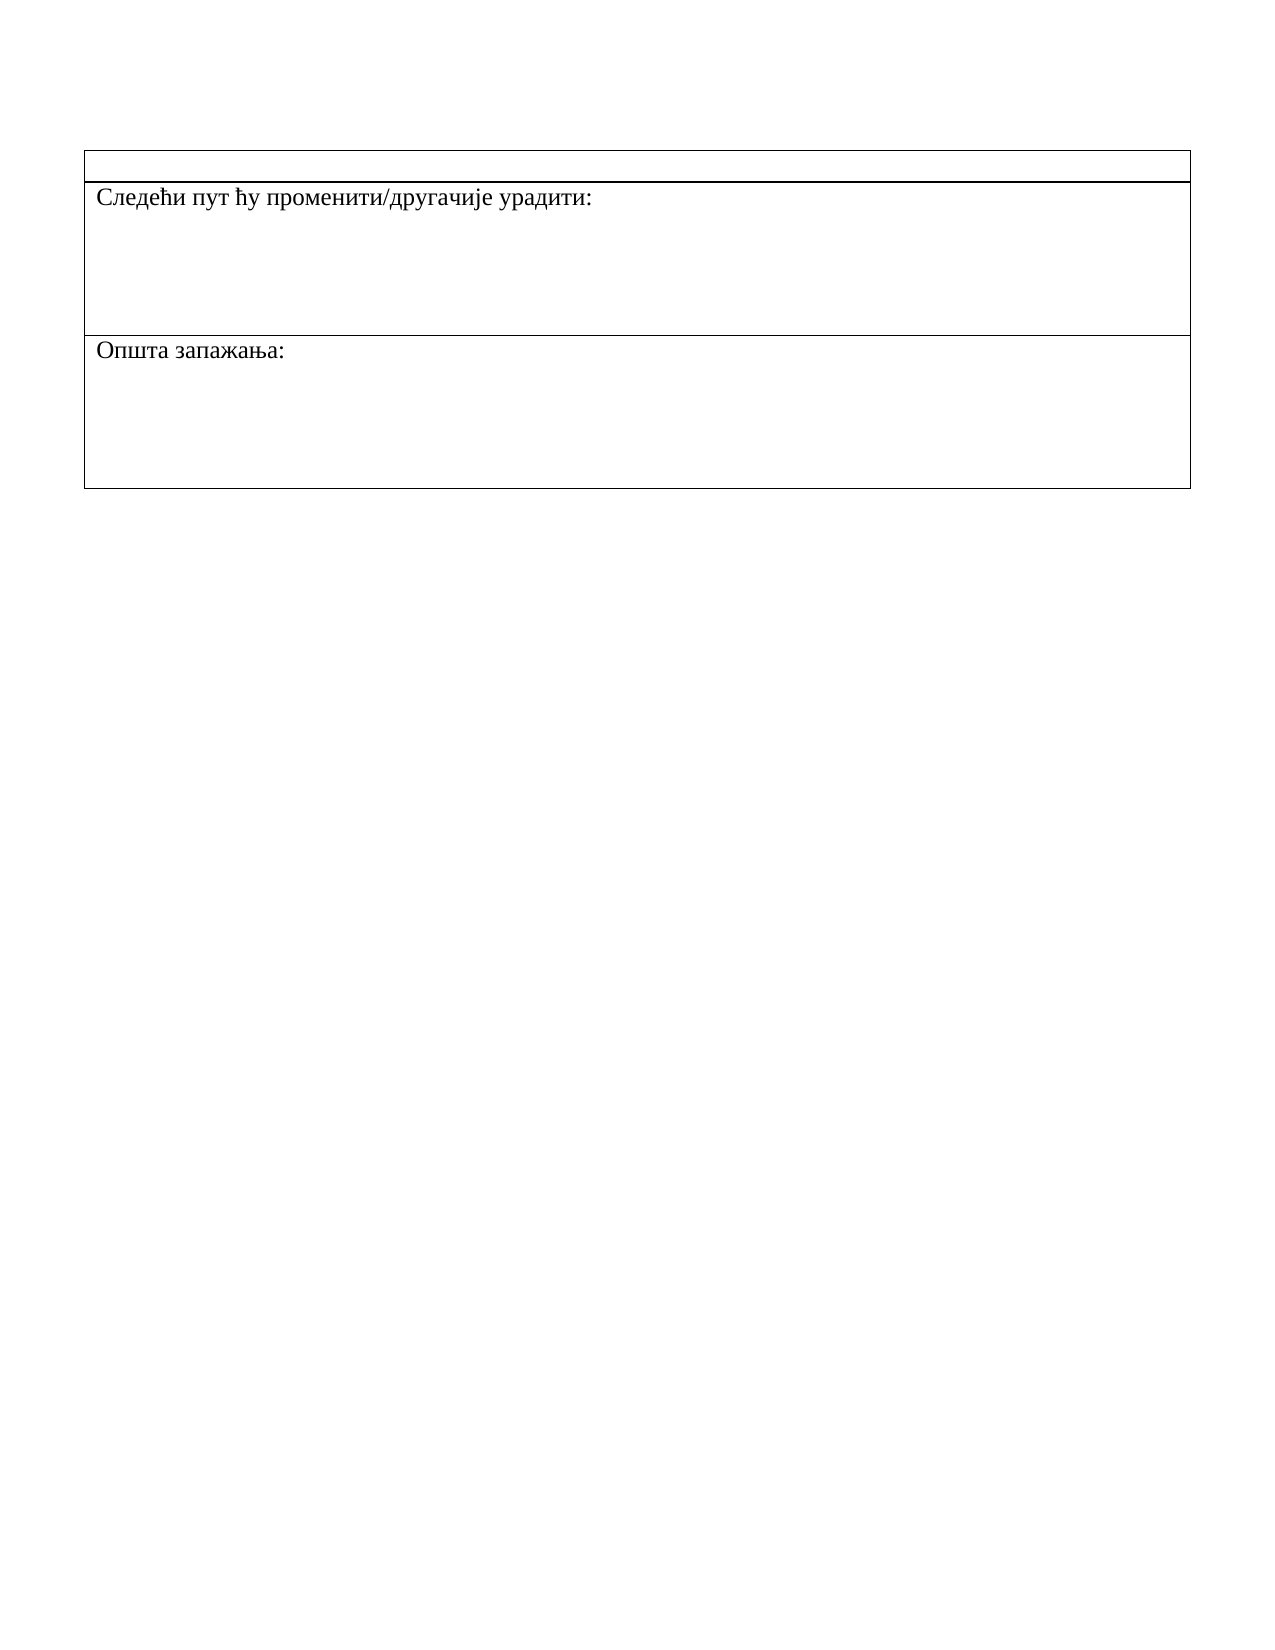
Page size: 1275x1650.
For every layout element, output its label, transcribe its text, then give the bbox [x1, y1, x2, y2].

table_cell Следећи пут ћу променити/другачије урадити: [85, 183, 1190, 334]
table_cell Општа запажања: [85, 336, 1190, 488]
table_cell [85, 151, 1190, 181]
